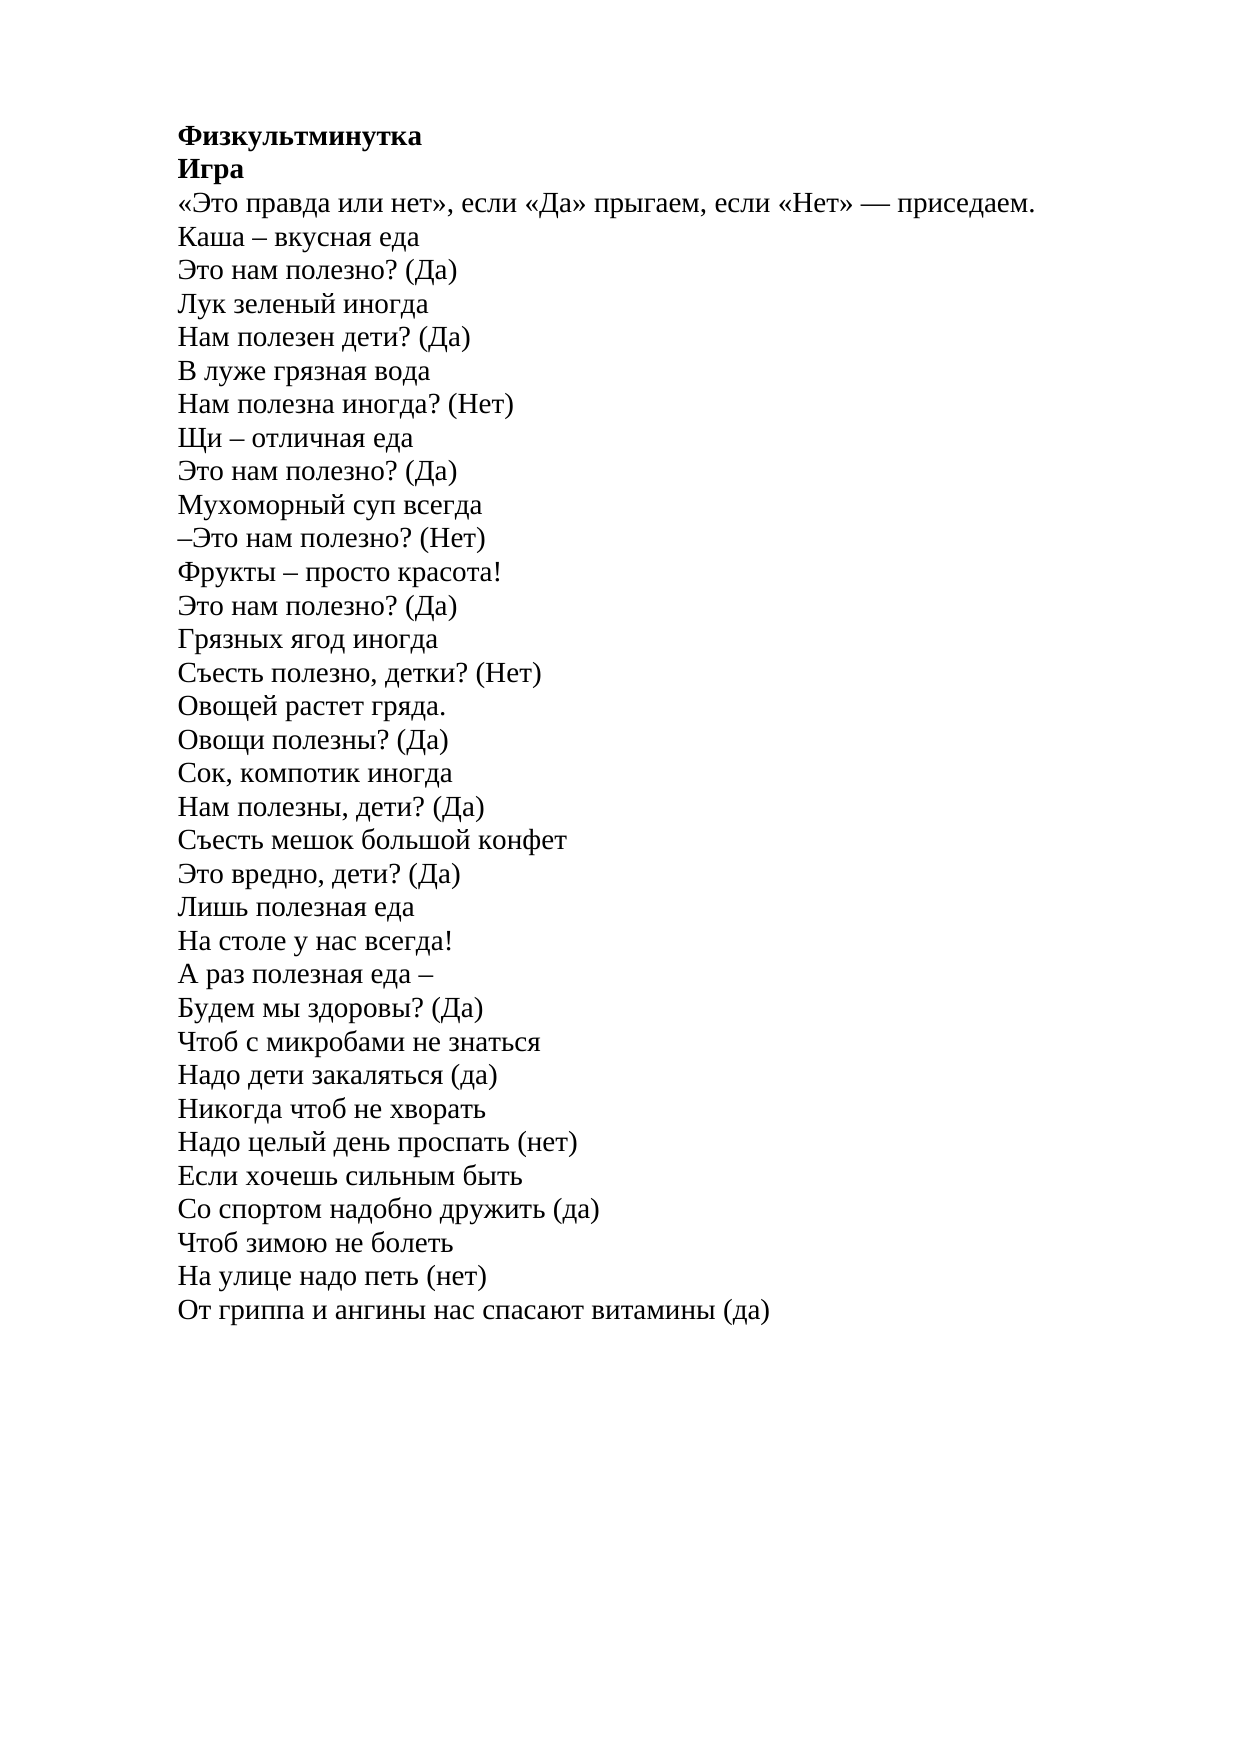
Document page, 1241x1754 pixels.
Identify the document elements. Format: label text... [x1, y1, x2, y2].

text Это нам полезно? (Да) [177, 453, 1152, 487]
text Щи – отличная еда [177, 420, 1152, 453]
text Чтоб зимою не болеть [177, 1225, 1152, 1258]
text Нам полезна иногда? (Нет) [177, 386, 1152, 420]
text Сок, компотик иногда [177, 755, 1152, 789]
text Это вредно, дети? (Да) [177, 856, 1152, 889]
text Съесть полезно, детки? (Нет) [177, 655, 1152, 688]
text От гриппа и ангины нас спасают витамины (да) [177, 1292, 1152, 1326]
text Овощи полезны? (Да) [177, 722, 1152, 755]
text Со спортом надобно дружить (да) [177, 1191, 1152, 1225]
text Чтоб с микробами не знаться [177, 1024, 1152, 1057]
text Игра [177, 152, 1152, 185]
text Это нам полезно? (Да) [177, 588, 1152, 621]
text Физкультминутка [177, 118, 1152, 152]
text На улице надо петь (нет) [177, 1258, 1152, 1292]
text Съесть мешок большой конфет [177, 822, 1152, 856]
text Нам полезен дети? (Да) [177, 319, 1152, 353]
text Надо целый день проспать (нет) [177, 1124, 1152, 1158]
text В луже грязная вода [177, 353, 1152, 386]
text «Это правда или нет», если «Да» прыгаем, если «Нет» — приседаем. [177, 185, 1152, 219]
text –Это нам полезно? (Нет) [177, 521, 1152, 554]
text Фрукты – просто красота! [177, 554, 1152, 588]
text Нам полезны, дети? (Да) [177, 789, 1152, 822]
text На столе у нас всегда! [177, 923, 1152, 957]
text Будем мы здоровы? (Да) [177, 990, 1152, 1024]
text Это нам полезно? (Да) [177, 252, 1152, 286]
text Овощей растет гряда. [177, 688, 1152, 722]
text Лук зеленый иногда [177, 286, 1152, 319]
text Мухоморный суп всегда [177, 487, 1152, 521]
text А раз полезная еда – [177, 957, 1152, 990]
text Грязных ягод иногда [177, 621, 1152, 655]
text Надо дети закаляться (да) [177, 1057, 1152, 1091]
text Лишь полезная еда [177, 889, 1152, 923]
text Если хочешь сильным быть [177, 1158, 1152, 1191]
text Никогда чтоб не хворать [177, 1091, 1152, 1124]
text Каша – вкусная еда [177, 219, 1152, 252]
